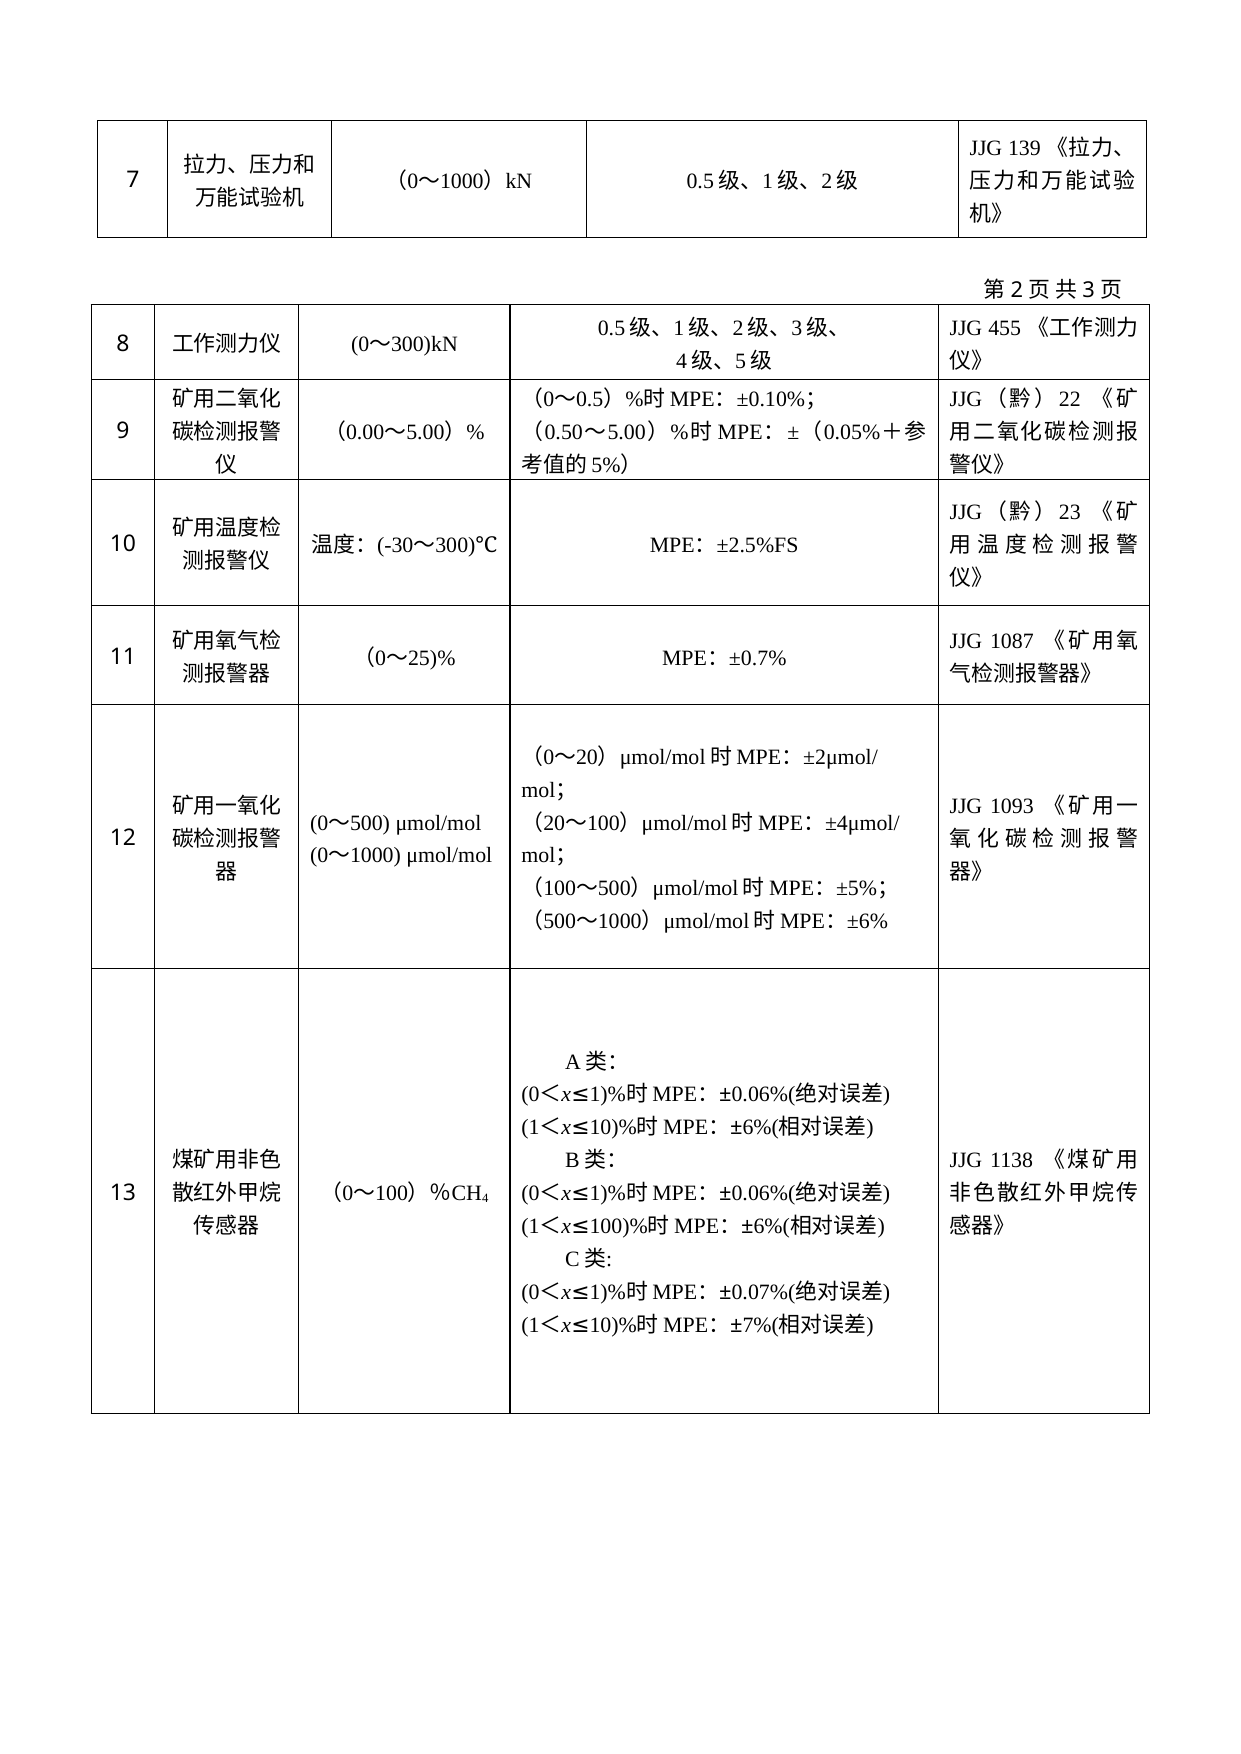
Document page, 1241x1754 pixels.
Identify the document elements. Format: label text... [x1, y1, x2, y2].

table_cell （0～100）％CH4 [299, 969, 509, 1413]
table_cell 0.5级、1级、2级 [587, 121, 958, 237]
table_cell MPE：±0.7% [511, 606, 938, 704]
table_cell JJG 1138 《煤矿用非色散红外甲烷传感器》 [939, 969, 1149, 1413]
table_cell 矿用氧气检测报警器 [155, 606, 298, 704]
table_cell （0～0.5）%时MPE：±0.10%； （0.50～5.00）%时MPE：±（0.05%＋参考值的5%） [511, 380, 938, 479]
table_cell JJG 1093 《矿用一氧化碳检测报警器》 [939, 705, 1149, 968]
table_header (0～300)kN [299, 305, 509, 379]
table_cell 12 [92, 705, 154, 968]
table_cell 10 [92, 480, 154, 605]
table_cell （0～1000）kN [332, 121, 586, 237]
table_cell （0～20）μmol/mol时MPE：±2μmol/mol； （20～100）μmol/mol时MPE：±4μmol/mol； （100～500）μmol/mol时MPE：±5%； （500～1000）μmol/mol时MPE：±6% [511, 705, 938, 968]
table_cell （0～25)% [299, 606, 509, 704]
table_header JJG 455 《工作测力仪》 [939, 305, 1149, 379]
table_cell （0.00～5.00）% [299, 380, 509, 479]
table_cell 矿用温度检测报警仪 [155, 480, 298, 605]
table_cell 11 [92, 606, 154, 704]
table_header 0.5级、1级、2级、3级、 4级、5级 [511, 305, 938, 379]
table_cell JJG（黔）22 《矿用二氧化碳检测报警仪》 [939, 380, 1149, 479]
table_header 8 [92, 305, 154, 379]
table_header 工作测力仪 [155, 305, 298, 379]
table_cell MPE：±2.5%FS [511, 480, 938, 605]
table_cell 9 [92, 380, 154, 479]
table_cell (0～500) μmol/mol (0～1000) μmol/mol [299, 705, 509, 968]
table_cell 煤矿用非色散红外甲烷传感器 [155, 969, 298, 1413]
table_cell JJG 139 《拉力、压力和万能试验机》 [959, 121, 1146, 237]
table_cell 矿用一氧化碳检测报警器 [155, 705, 298, 968]
table_cell 拉力、压力和万能试验机 [168, 121, 331, 237]
table_cell 7 [98, 121, 167, 237]
table_cell 13 [92, 969, 154, 1413]
table_cell JJG 1087 《矿用氧气检测报警器》 [939, 606, 1149, 704]
table_cell JJG（黔）23 《矿用温度检测报警仪》 [939, 480, 1149, 605]
table_cell A类： (0＜x≤1)%时MPE：±0.06%(绝对误差) (1＜x≤10)%时MPE：±6%(相对误差) B类： (0＜x≤1)%时MPE：±0.06%(绝对误差) (1＜x≤100)%时MPE：±6%(相对误差) C类: (0＜x≤1)%时MPE：±0.07%(绝对误差) (1＜x≤10)%时MPE：±7%(相对误差) [511, 969, 938, 1413]
table_cell 矿用二氧化碳检测报警仪 [155, 380, 298, 479]
table_cell 温度：(-30～300)℃ [299, 480, 509, 605]
text 第 2 页 共 3 页 [123, 271, 1122, 304]
